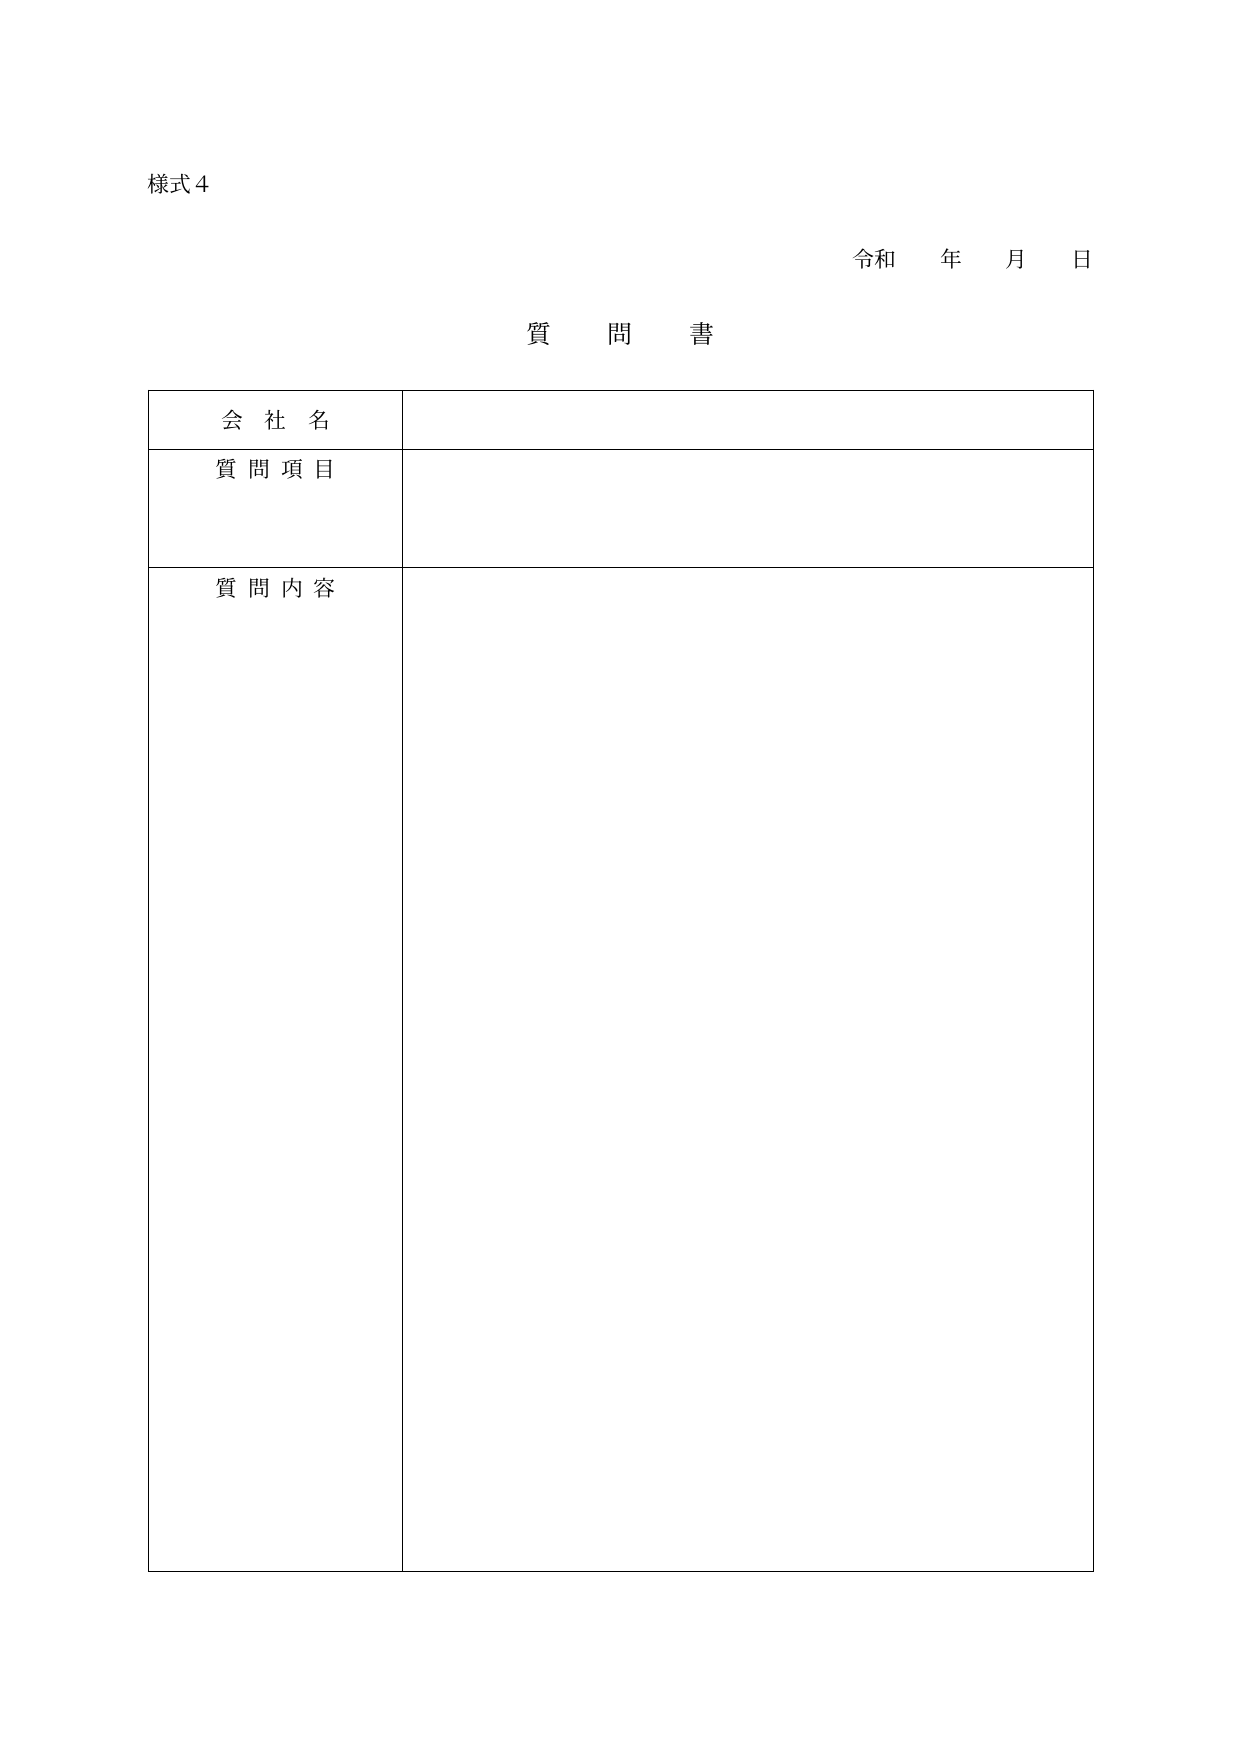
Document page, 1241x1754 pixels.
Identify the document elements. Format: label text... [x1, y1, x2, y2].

table_header 会社名 [149, 391, 402, 448]
table_cell [403, 568, 1093, 1571]
table_header [403, 391, 1093, 448]
text 令和 年 月 日 [148, 239, 1093, 277]
text 様式４ [148, 164, 1093, 202]
table_cell 質問項目 [149, 450, 402, 567]
table_cell [403, 450, 1093, 567]
text 質問書 [148, 314, 1093, 352]
table_cell 質問内容 [149, 568, 402, 1571]
